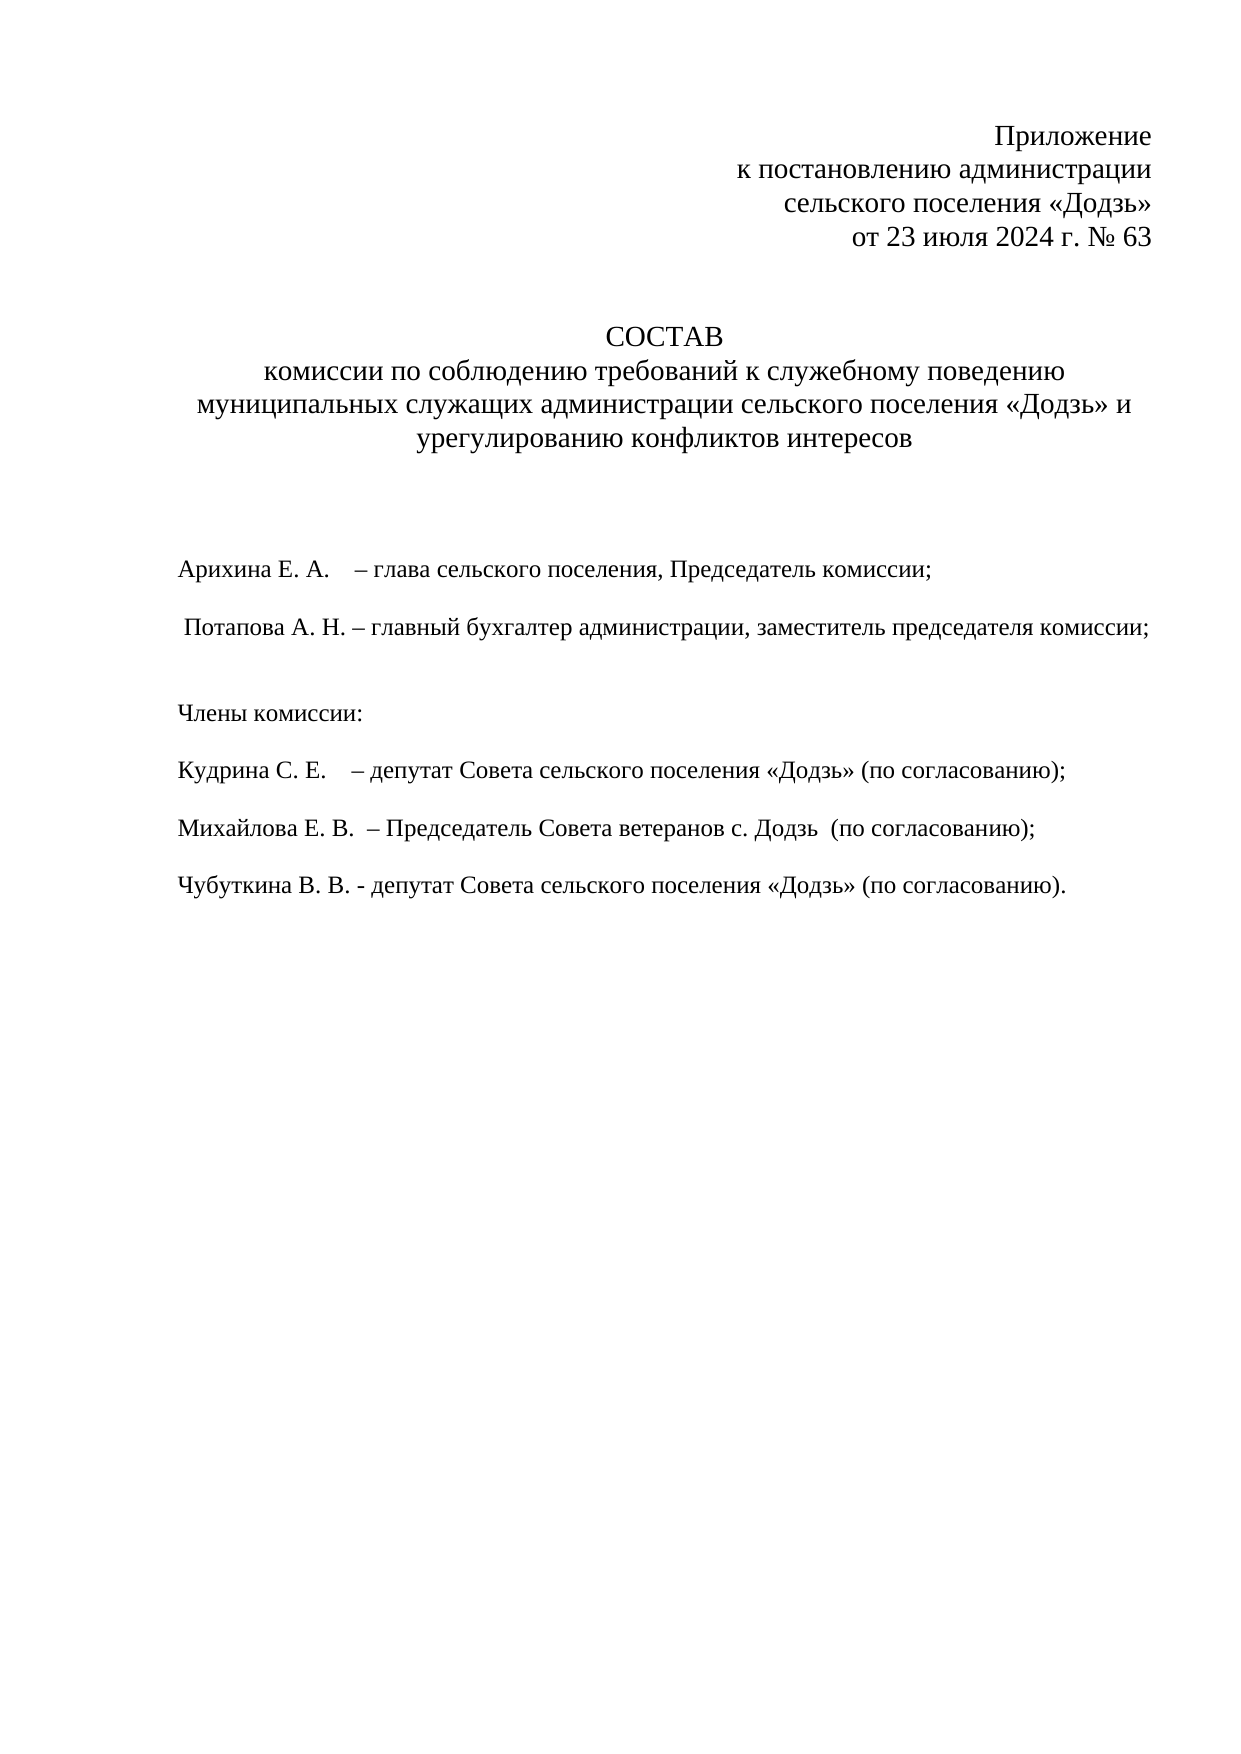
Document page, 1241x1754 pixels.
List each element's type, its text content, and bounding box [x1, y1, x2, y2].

text Члены комиссии: [177, 698, 1152, 727]
text Арихина Е. А. – глава сельского поселения, Председатель комиссии; [177, 554, 1152, 583]
text Приложение [177, 118, 1152, 152]
text Чубуткина В. В. - депутат Совета сельского поселения «Додзь» (по согласованию). [177, 870, 1152, 899]
text от 23 июля 2024 г. № 63 [177, 219, 1152, 252]
text Кудрина С. Е. – депутат Совета сельского поселения «Додзь» (по согласованию); [177, 755, 1152, 784]
text сельского поселения «Додзь» [177, 185, 1152, 219]
text СОСТАВ [177, 319, 1152, 353]
text комиссии по соблюдению требований к служебному поведению муниципальных служащих администрации сельского поселения «Додзь» и урегулированию конфликтов интересов [177, 353, 1152, 453]
text Михайлова Е. В. – Председатель Совета ветеранов с. Додзь (по согласованию); [177, 813, 1152, 842]
text к постановлению администрации [177, 152, 1152, 185]
text Потапова А. Н. – главный бухгалтер администрации, заместитель председателя комиссии; [177, 612, 1152, 640]
